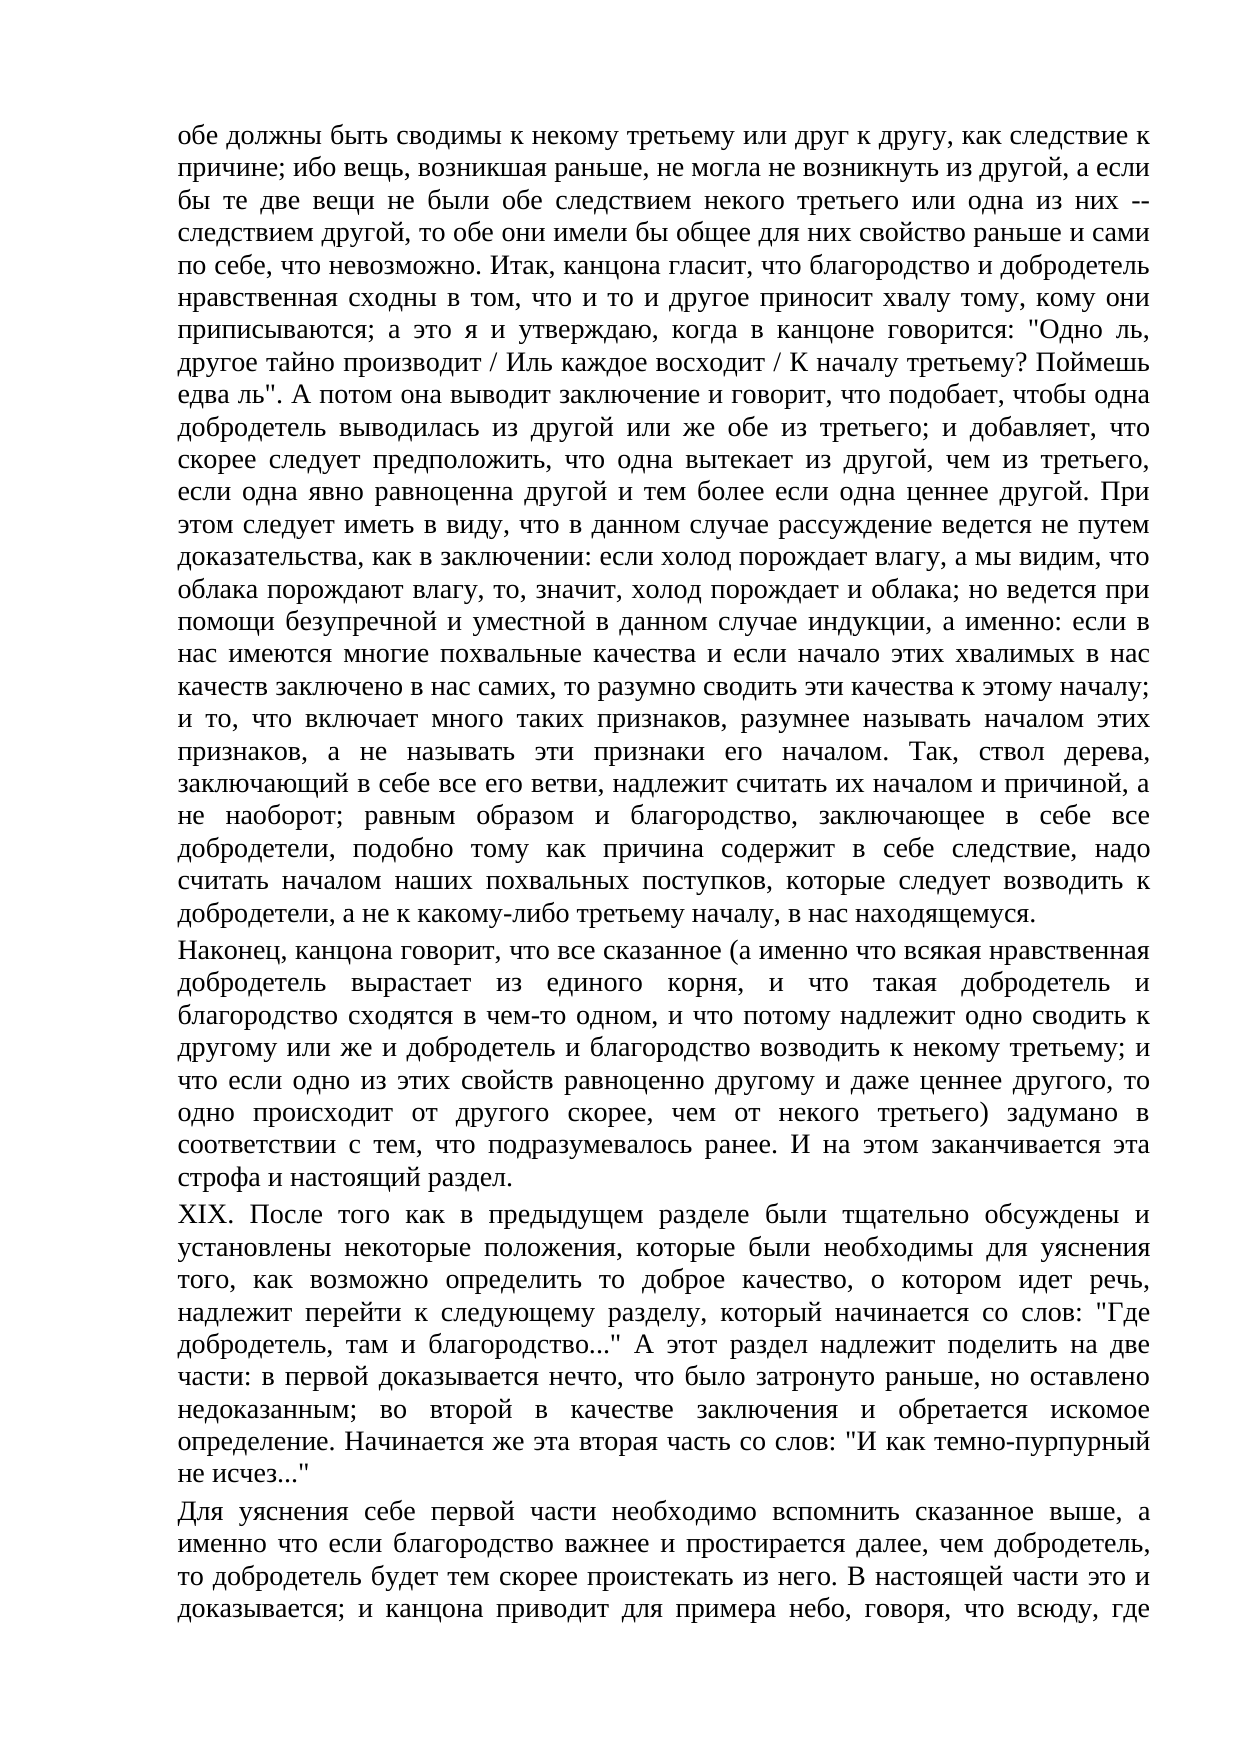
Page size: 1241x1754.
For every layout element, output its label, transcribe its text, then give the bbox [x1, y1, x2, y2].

text Наконец, канцона говорит, что все сказанное (а именно что всякая нравственная добродетель вырастает из единого корня, и что такая добродетель и благородство сходятся в чем-то одном, и что потому надлежит одно сводить к другому или же и добродетель и благородство возводить к некому третьему; и что если одно из этих свойств равноценно другому и даже ценнее другого, то одно происходит от другого скорее, чем от некого третьего) задумано в соответствии с тем, что подразумевалось ранее. И на этом заканчивается эта строфа и настоящий раздел. [177, 933, 1152, 1192]
text XIX. После того как в предыдущем разделе были тщательно обсуждены и установлены некоторые положения, которые были необходимы для уяснения того, как возможно определить то доброе качество, о котором идет речь, надлежит перейти к следующему разделу, который начинается со слов: "Где добродетель, там и благородство..." А этот раздел надлежит поделить на две части: в первой доказывается нечто, что было затронуто раньше, но оставлено недоказанным; во второй в качестве заключения и обретается искомое определение. Начинается же эта вторая часть со слов: "И как темно-пурпурный не исчез..." [177, 1197, 1152, 1489]
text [177, 1494, 1152, 1624]
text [177, 118, 1152, 928]
